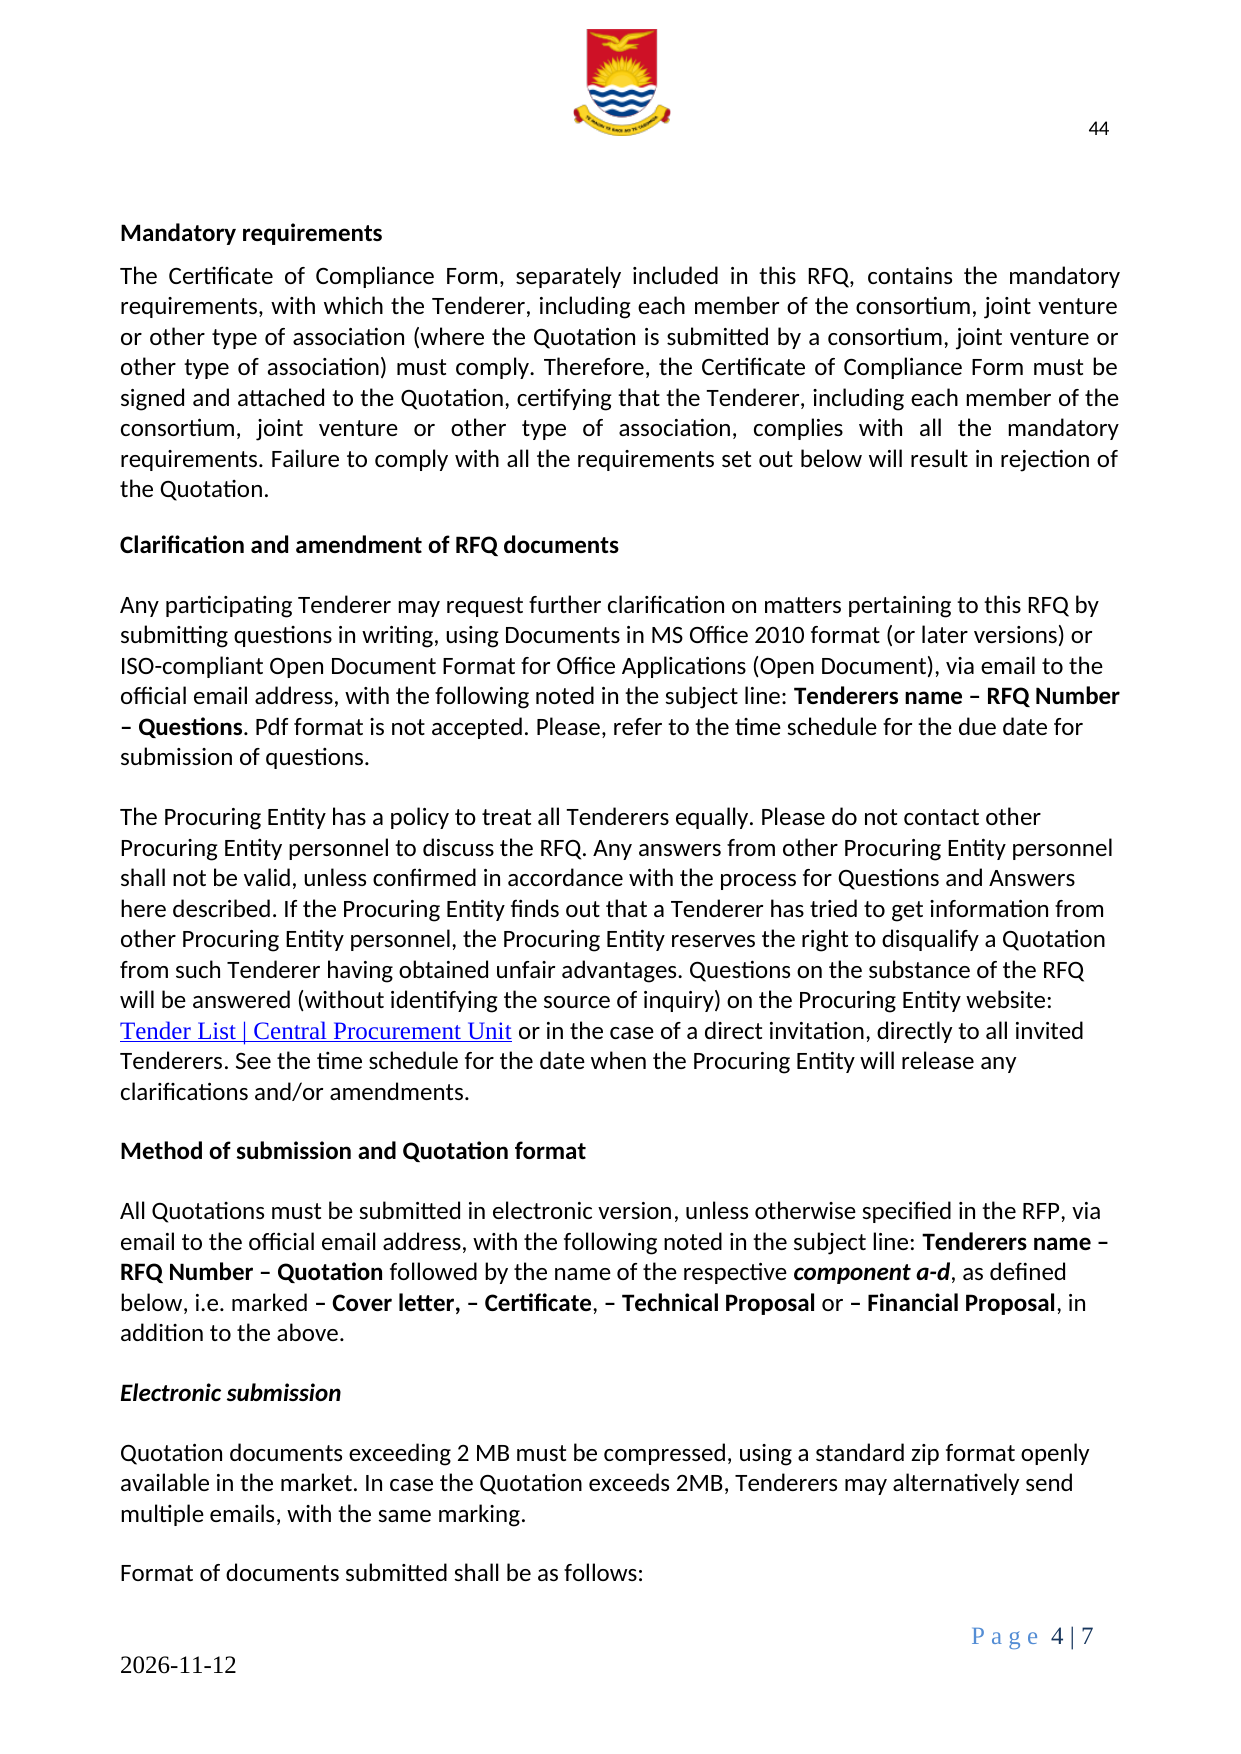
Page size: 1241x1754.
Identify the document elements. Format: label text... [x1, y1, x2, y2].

subtitle Clarification and amendment of RFQ documents [120, 529, 1120, 560]
subtitle Electronic submission [120, 1377, 1120, 1407]
text All Quotations must be submitted in electronic version, unless otherwise specified in the RFP, via email to the official email address, with the following noted in the subject line: Tenderers name – RFQ Number – Quotation followed by the name of the respective component a-d, as defined below, i.e. marked – Cover letter, – Certificate, – Technical Proposal or – Financial Proposal, in addition to the above. [120, 1195, 1120, 1348]
text Format of documents submitted shall be as follows: [120, 1557, 1120, 1588]
text Any participating Tenderer may request further clarification on matters pertaining to this RFQ by submitting questions in writing, using Documents in MS Office 2010 format (or later versions) or ISO-compliant Open Document Format for Office Applications (Open Document), via email to the official email address, with the following noted in the subject line: Tenderers name – RFQ Number – Questions. Pdf format is not accepted. Please, refer to the time schedule for the due date for submission of questions. [120, 589, 1120, 772]
text The Procuring Entity has a policy to treat all Tenderers equally. Please do not contact other Procuring Entity personnel to discuss the RFQ. Any answers from other Procuring Entity personnel shall not be valid, unless confirmed in accordance with the process for Questions and Answers here described. If the Procuring Entity finds out that a Tenderer has tried to get information from other Procuring Entity personnel, the Procuring Entity reserves the right to disqualify a Quotation from such Tenderer having obtained unfair advantages. Questions on the substance of the RFQ will be answered (without identifying the source of inquiry) on the Procuring Entity website: Tender List | Central Procurement Unit or in the case of a direct invitation, directly to all invited Tenderers. See the time schedule for the date when the Procuring Entity will release any clarifications and/or amendments. [120, 801, 1120, 1106]
text Quotation documents exceeding 2 MB must be compressed, using a standard zip format openly available in the market. In case the Quotation exceeds 2MB, Tenderers may alternatively send multiple emails, with the same marking. [120, 1437, 1120, 1528]
text The Certificate of Compliance Form, separately included in this RFQ, contains the mandatory requirements, with which the Tenderer, including each member of the consortium, joint venture or other type of association (where the Quotation is submitted by a consortium, joint venture or other type of association) must comply. Therefore, the Certificate of Compliance Form must be signed and attached to the Quotation, certifying that the Tenderer, including each member of the consortium, joint venture or other type of association, complies with all the mandatory requirements. Failure to comply with all the requirements set out below will result in rejection of the Quotation. [120, 260, 1120, 504]
subtitle Method of submission and Quotation format [120, 1136, 1120, 1166]
picture [573, 29, 671, 136]
subtitle Mandatory requirements [120, 217, 1120, 247]
